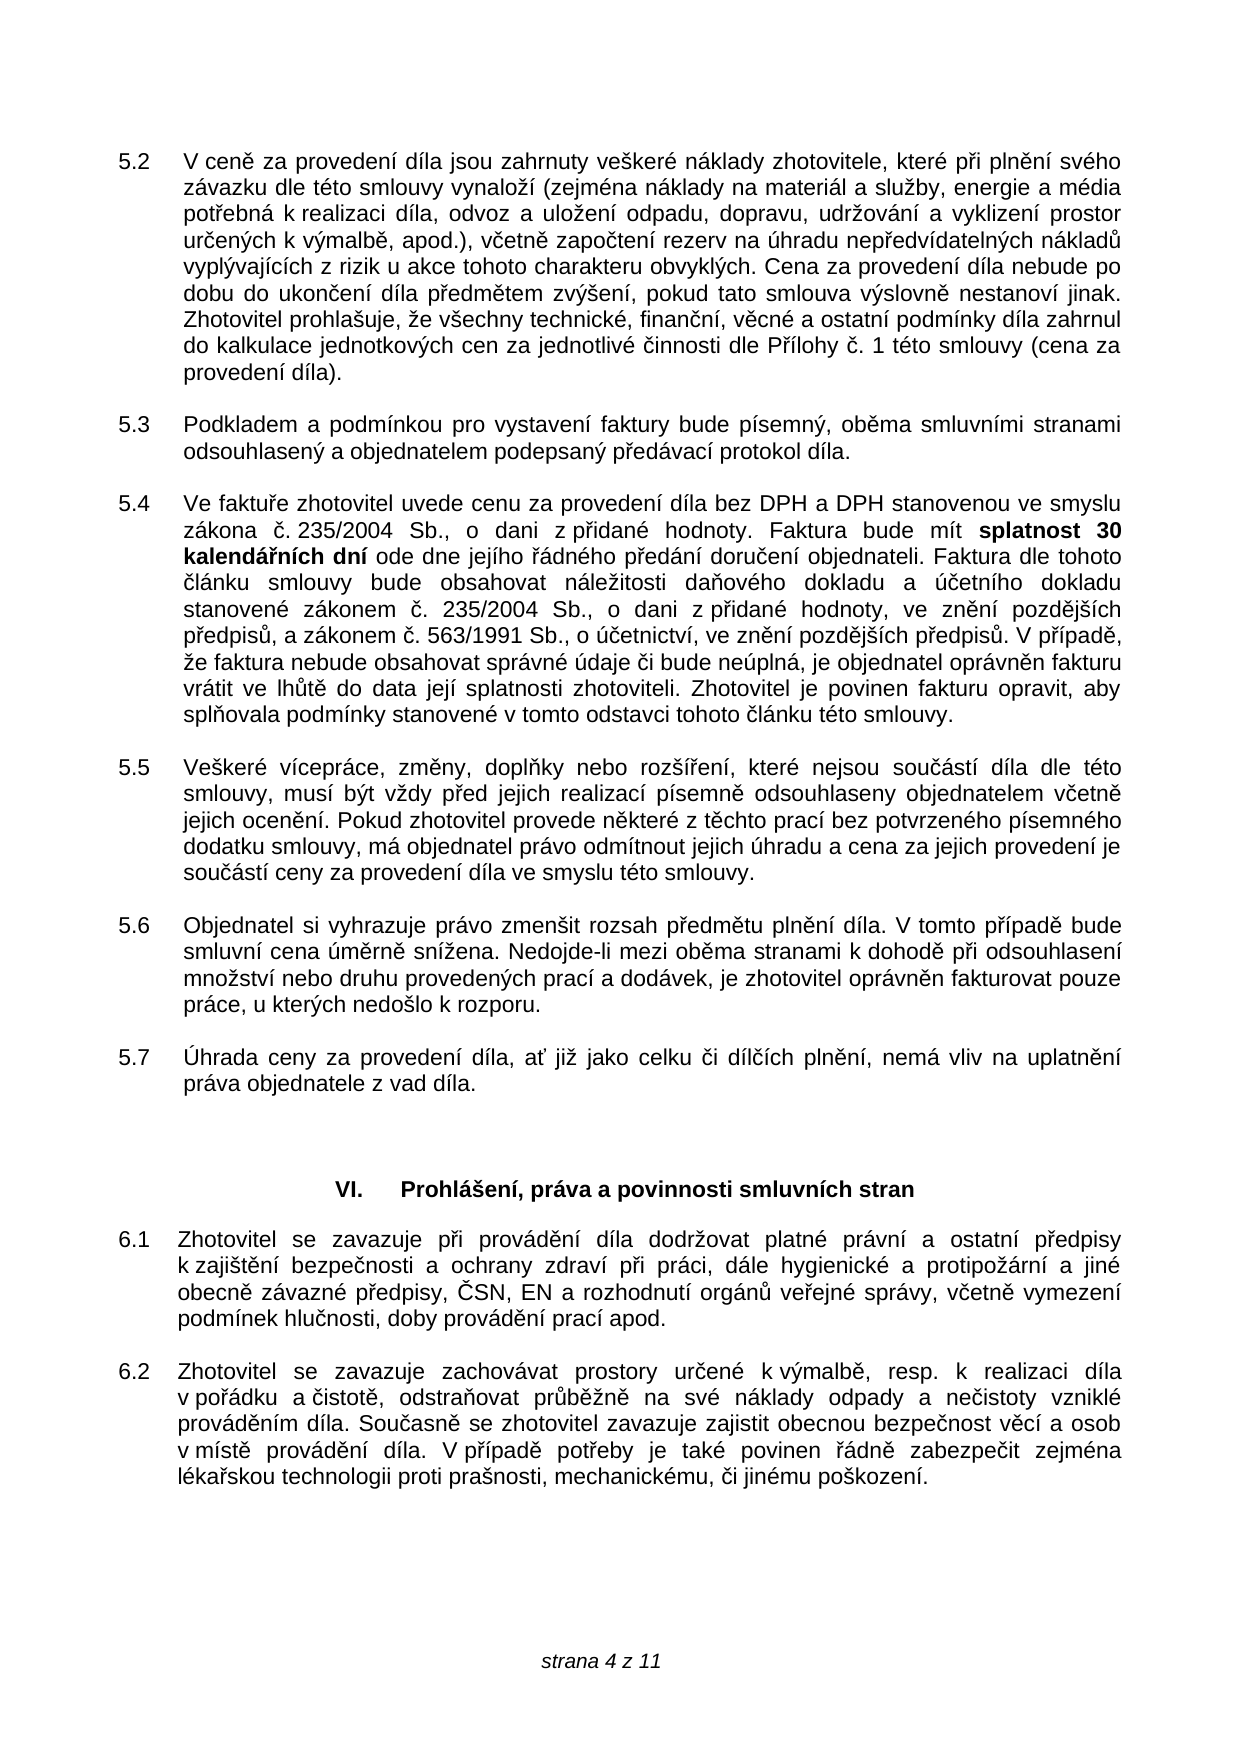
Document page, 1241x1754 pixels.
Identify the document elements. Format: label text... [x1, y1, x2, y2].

list Zhotovitel se zavazuje zachovávat prostory určené k výmalbě, resp. k realizaci díla v pořádku a čistotě, odstraňovat průběžně na své náklady odpady a nečistoty vzniklé prováděním díla. Současně se zhotovitel zavazuje zajistit obecnou bezpečnost věcí a osob v místě provádění díla. V případě potřeby je také povinen řádně zabezpečit zejména lékařskou technologii proti prašnosti, mechanickému, či jinému poškození. [118, 1358, 1122, 1489]
list Objednatel si vyhrazuje právo zmenšit rozsah předmětu plnění díla. V tomto případě bude smluvní cena úměrně snížena. Nedojde-li mezi oběma stranami k dohodě při odsouhlasení množství nebo druhu provedených prací a dodávek, je zhotovitel oprávněn fakturovat pouze práce, u kterých nedošlo k rozporu. [118, 912, 1122, 1017]
list Veškeré vícepráce, změny, doplňky nebo rozšíření, které nejsou součástí díla dle této smlouvy, musí být vždy před jejich realizací písemně odsouhlaseny objednatelem včetně jejich ocenění. Pokud zhotovitel provede některé z těchto prací bez potvrzeného písemného dodatku smlouvy, má objednatel právo odmítnout jejich úhradu a cena za jejich provedení je součástí ceny za provedení díla ve smyslu této smlouvy. [118, 754, 1122, 886]
list Ve faktuře zhotovitel uvede cenu za provedení díla bez DPH a DPH stanovenou ve smyslu zákona č. 235/2004 Sb., o dani z přidané hodnoty. Faktura bude mít splatnost 30 kalendářních dní ode dne jejího řádného předání doručení objednateli. Faktura dle tohoto článku smlouvy bude obsahovat náležitosti daňového dokladu a účetního dokladu stanovené zákonem č. 235/2004 Sb., o dani z přidané hodnoty, ve znění pozdějších předpisů, a zákonem č. 563/1991 Sb., o účetnictví, ve znění pozdějších předpisů. V případě, že faktura nebude obsahovat správné údaje či bude neúplná, je objednatel oprávněn fakturu vrátit ve lhůtě do data její splatnosti zhotoviteli. Zhotovitel je povinen fakturu opravit, aby splňovala podmínky stanovené v tomto odstavci tohoto článku této smlouvy. [118, 490, 1122, 727]
list Zhotovitel se zavazuje při provádění díla dodržovat platné právní a ostatní předpisy k zajištění bezpečnosti a ochrany zdraví při práci, dále hygienické a protipožární a jiné obecně závazné předpisy, ČSN, EN a rozhodnutí orgánů veřejné správy, včetně vymezení podmínek hlučnosti, doby provádění prací apod. [118, 1226, 1122, 1331]
list Úhrada ceny za provedení díla, ať již jako celku či dílčích plnění, nemá vliv na uplatnění práva objednatele z vad díla. [118, 1044, 1122, 1096]
list Prohlášení, práva a povinnosti smluvních stran [156, 1176, 1122, 1202]
list V ceně za provedení díla jsou zahrnuty veškeré náklady zhotovitele, které při plnění svého závazku dle této smlouvy vynaloží (zejména náklady na materiál a služby, energie a média potřebná k realizaci díla, odvoz a uložení odpadu, dopravu, udržování a vyklizení prostor určených k výmalbě, apod.), včetně započtení rezerv na úhradu nepředvídatelných nákladů vyplývajících z rizik u akce tohoto charakteru obvyklých. Cena za provedení díla nebude po dobu do ukončení díla předmětem zvýšení, pokud tato smlouva výslovně nestanoví jinak. Zhotovitel prohlašuje, že všechny technické, finanční, věcné a ostatní podmínky díla zahrnul do kalkulace jednotkových cen za jednotlivé činnosti dle Přílohy č. 1 této smlouvy (cena za provedení díla). [118, 148, 1122, 385]
list Podkladem a podmínkou pro vystavení faktury bude písemný, oběma smluvními stranami odsouhlasený a objednatelem podepsaný předávací protokol díla. [118, 411, 1122, 464]
